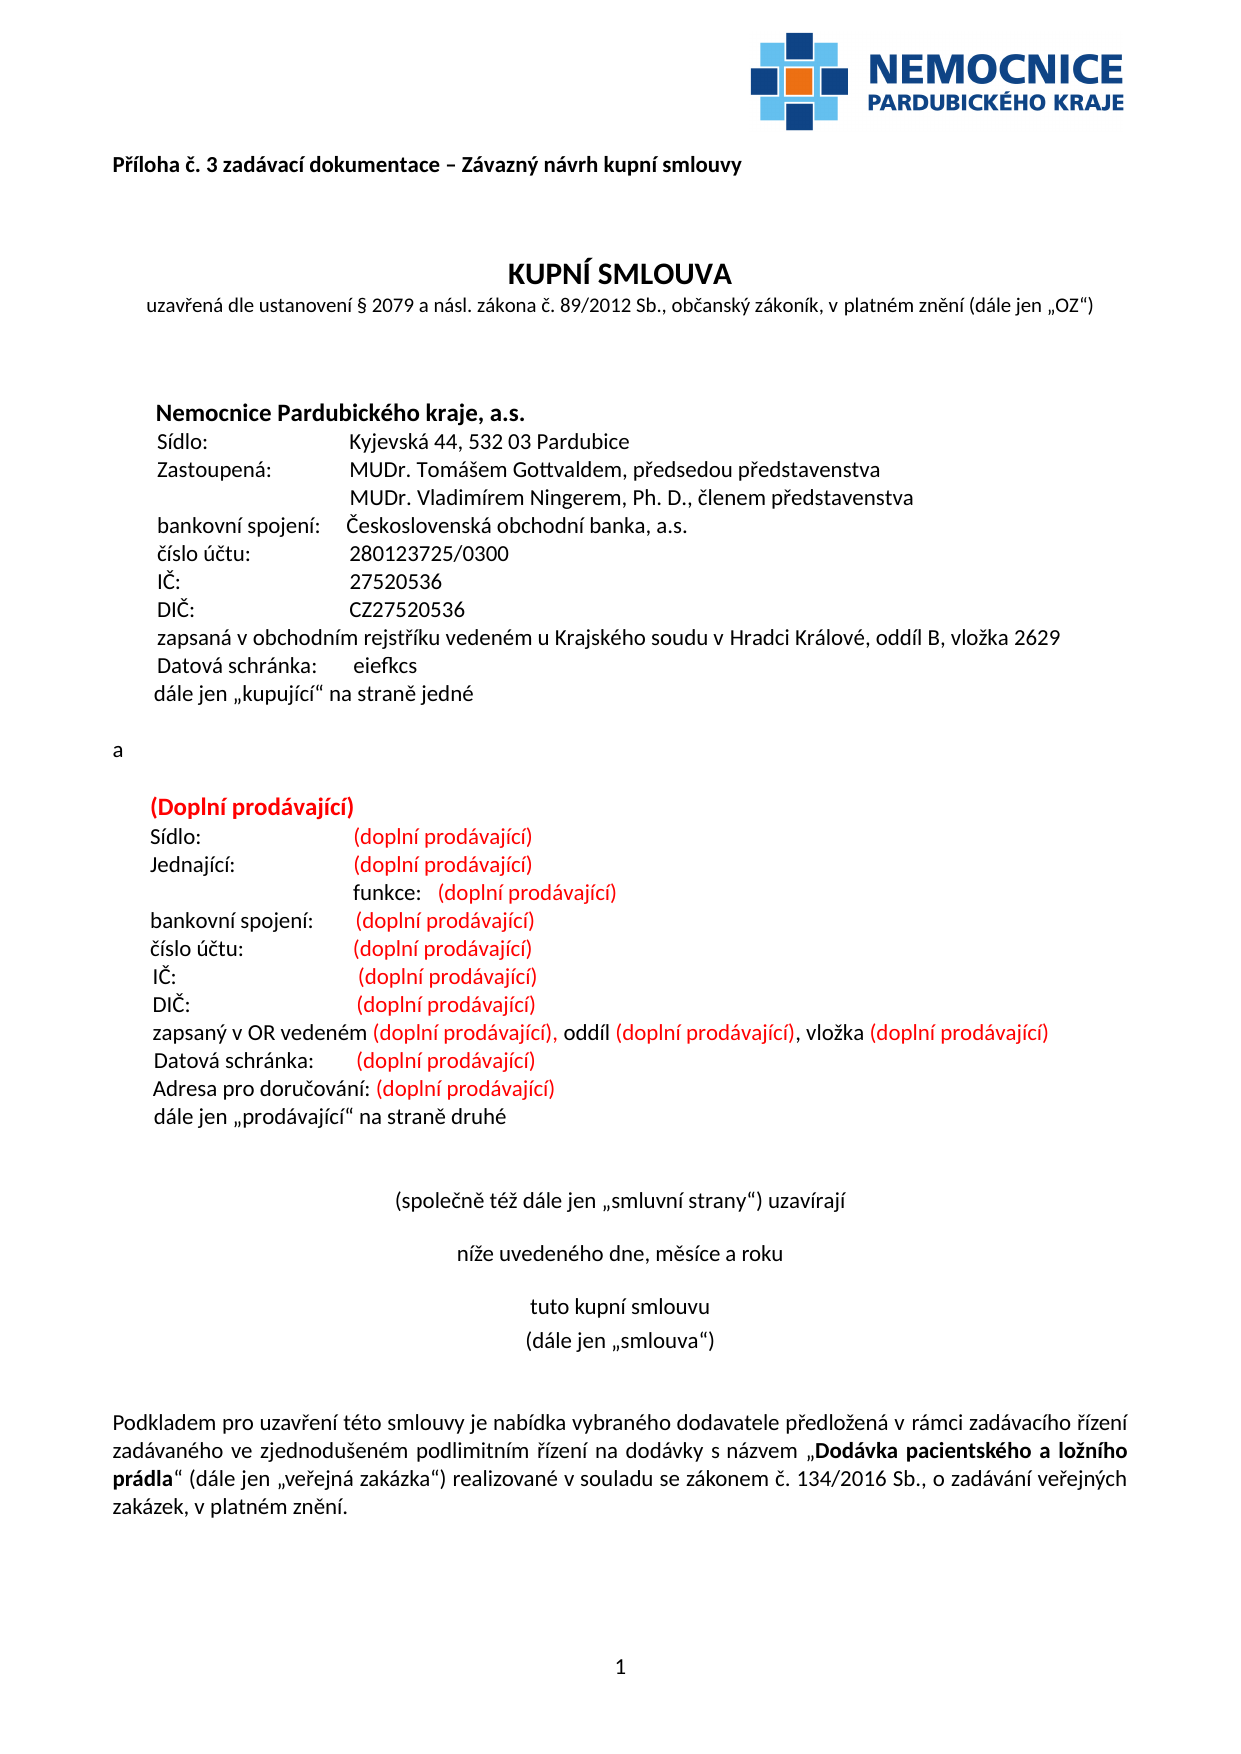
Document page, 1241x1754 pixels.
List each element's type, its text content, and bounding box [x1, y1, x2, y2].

text bankovní spojení: Československá obchodní banka, a.s. [157, 511, 1128, 539]
list Nemocnice Pardubického kraje, a.s. [150, 397, 1128, 427]
text DIČ: (doplní prodávající) [150, 990, 1128, 1018]
list IČ: 27520536 [157, 567, 1128, 595]
list Sídlo: (doplní prodávající) [150, 822, 1128, 850]
text (společně též dále jen „smluvní strany“) uzavírají [112, 1186, 1128, 1214]
text a [112, 736, 1128, 763]
subtitle Podkladem pro uzavření této smlouvy je nabídka vybraného dodavatele předložená v rámci zadávacího řízení zadávaného ve zjednodušeném podlimitním řízení na dodávky s názvem „Dodávka pacientského a ložního prádla“ (dále jen „veřejná zakázka“) realizované v souladu se zákonem č. 134/2016 Sb., o zadávání veřejných zakázek, v platném znění. [112, 1408, 1128, 1520]
text MUDr. Vladimírem Ningerem, Ph. D., členem představenstva [260, 483, 1128, 511]
list Sídlo: Kyjevská 44, 532 03 Pardubice [157, 427, 1128, 455]
subtitle tuto kupní smlouvu [112, 1292, 1128, 1320]
list funkce: (doplní prodávající) [150, 878, 1128, 906]
text (dále jen „smlouva“) [112, 1327, 1128, 1355]
text dále jen „prodávající“ na straně druhé [112, 1102, 1128, 1130]
list bankovní spojení: (doplní prodávající) [150, 906, 1128, 934]
text zapsaný v OR vedeném (doplní prodávající), oddíl (doplní prodávající), vložka (doplní prodávající) [150, 1018, 1128, 1046]
text zapsaná v obchodním rejstříku vedeném u Krajského soudu v Hradci Králové, oddíl B, vložka 2629 [157, 623, 1128, 651]
text Datová schránka: eiefkcs [157, 651, 1128, 679]
text KUPNÍ SMLOUVA [112, 254, 1128, 292]
subtitle níže uvedeného dne, měsíce a roku [112, 1239, 1128, 1267]
text Datová schránka: (doplní prodávající) [112, 1046, 1128, 1074]
text DIČ: CZ27520536 [112, 595, 1128, 623]
text číslo účtu: 280123725/0300 [157, 539, 1128, 567]
text Adresa pro doručování: (doplní prodávající) [112, 1074, 1128, 1102]
list Zastoupená: MUDr. Tomášem Gottvaldem, předsedou představenstva [157, 455, 1128, 483]
list (Doplní prodávající) [150, 792, 1128, 822]
list číslo účtu: (doplní prodávající) [150, 934, 1128, 962]
text Příloha č. 3 zadávací dokumentace – Závazný návrh kupní smlouvy [112, 150, 1128, 178]
list Jednající: (doplní prodávající) [150, 850, 1128, 878]
text uzavřená dle ustanovení § 2079 a násl. zákona č. 89/2012 Sb., občanský zákoník, v platném znění (dále jen „OZ“) [112, 292, 1128, 318]
picture [749, 31, 1124, 132]
text IČ: (doplní prodávající) [150, 962, 1128, 990]
text dále jen „kupující“ na straně jedné [112, 679, 1128, 707]
